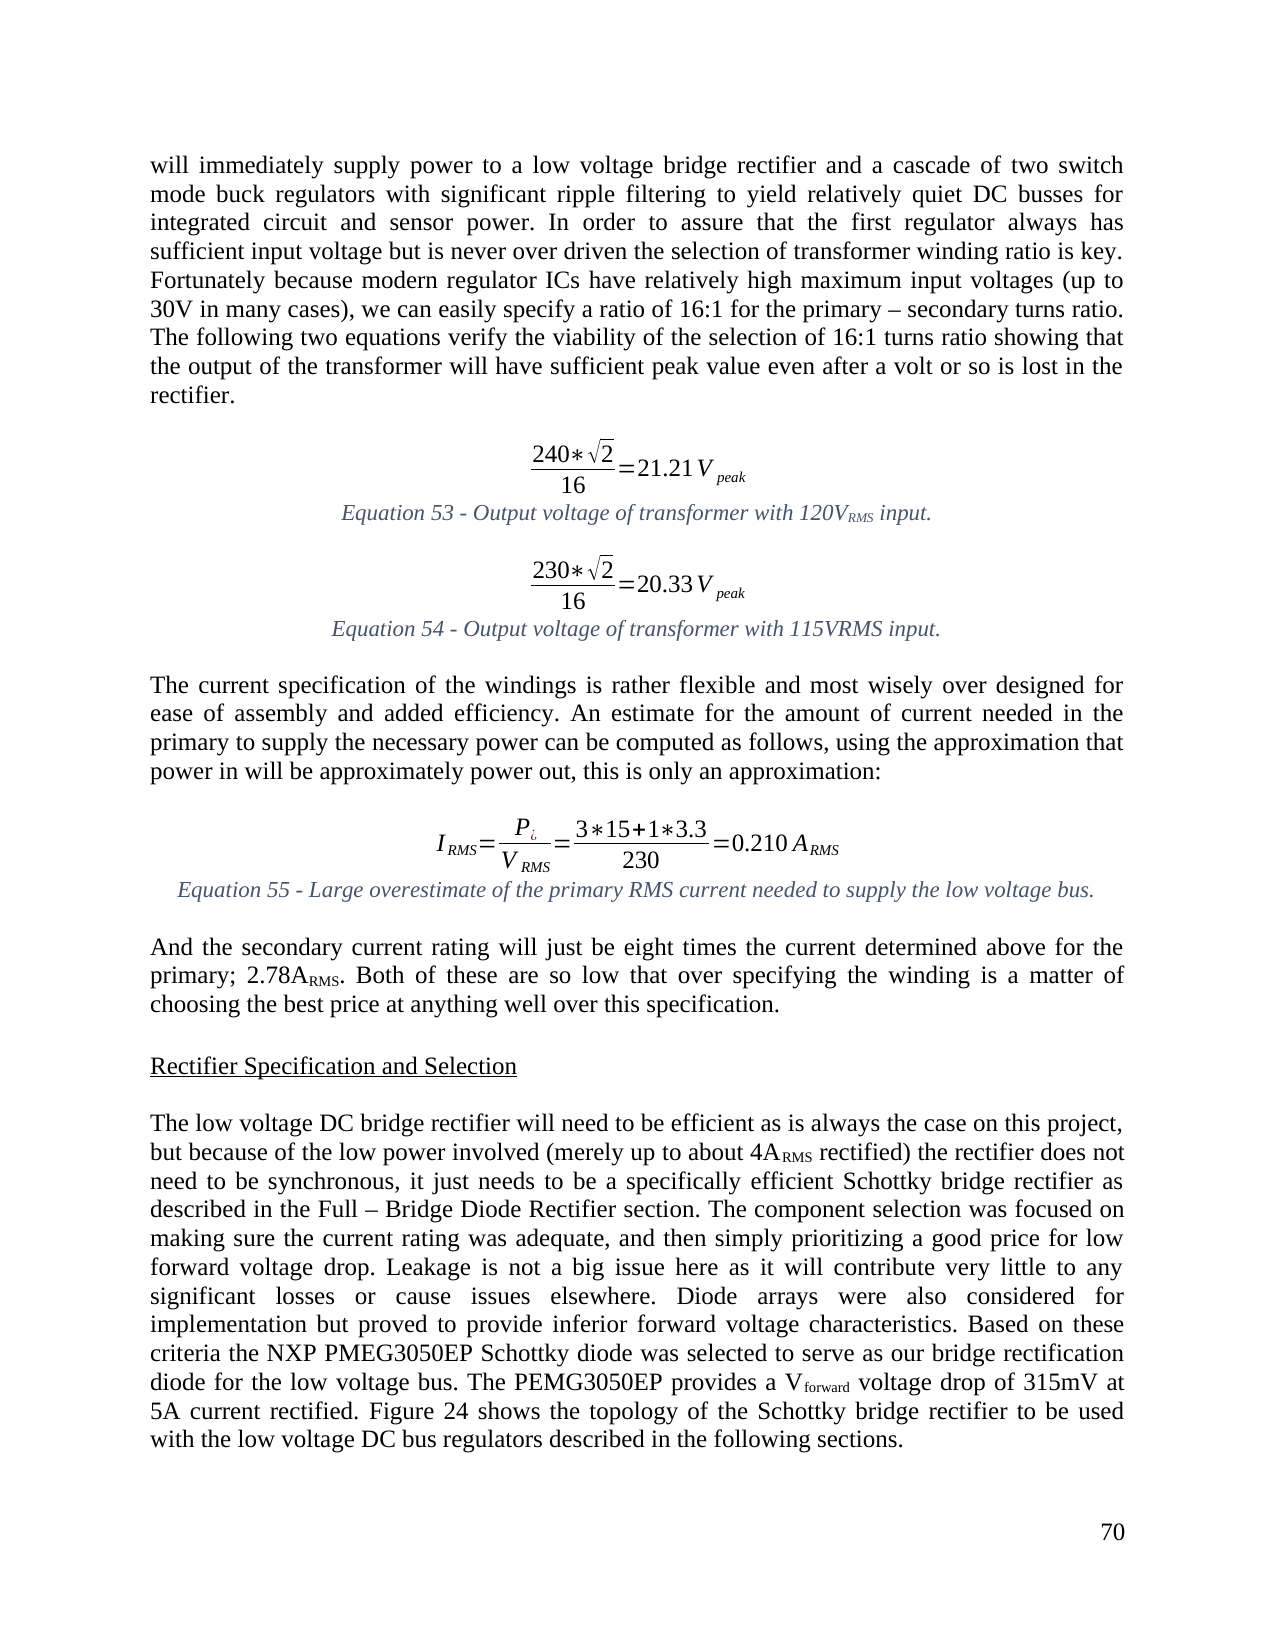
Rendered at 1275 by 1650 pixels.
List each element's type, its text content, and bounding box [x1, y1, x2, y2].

text And the secondary current rating will just be eight times the current determined above for the primary; 2.78ARMS. Both of these are so low that over specifying the winding is a matter of choosing the best price at anything well over this specification. [150, 932, 1125, 1018]
text The low voltage DC bridge rectifier will need to be efficient as is always the case on this project, but because of the low power involved (merely up to about 4ARMS rectified) the rectifier does not need to be synchronous, it just needs to be a specifically efficient Schottky bridge rectifier as described in the Full – Bridge Diode Rectifier section. The component selection was focused on making sure the current rating was adequate, and then simply prioritizing a good price for low forward voltage drop. Leakage is not a big issue here as it will contribute very little to any significant losses or cause issues elsewhere. Diode arrays were also considered for implementation but proved to provide inferior forward voltage characteristics. Based on these criteria the NXP PMEG3050EP Schottky diode was selected to serve as our bridge rectification diode for the low voltage bus. The PEMG3050EP provides a Vforward voltage drop of 315mV at 5A current rectified. Figure 24 shows the topology of the Schottky bridge rectifier to be used with the low voltage DC bus regulators described in the following sections. [150, 1108, 1125, 1453]
text Equation 54 - Output voltage of transformer with 115VRMS input. [150, 615, 1125, 641]
text Equation 55 - Large overestimate of the primary RMS current needed to supply the low voltage bus. [150, 877, 1125, 903]
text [150, 150, 1125, 409]
subtitle Rectifier Specification and Selection [150, 1051, 1125, 1079]
text The current specification of the windings is rather flexible and most wisely over designed for ease of assembly and added efficiency. An estimate for the amount of current needed in the primary to supply the necessary power can be computed as follows, using the approximation that power in will be approximately power out, this is only an approximation: [150, 670, 1125, 785]
text Equation 53 - Output voltage of transformer with 120VRMS input. [150, 498, 1125, 525]
